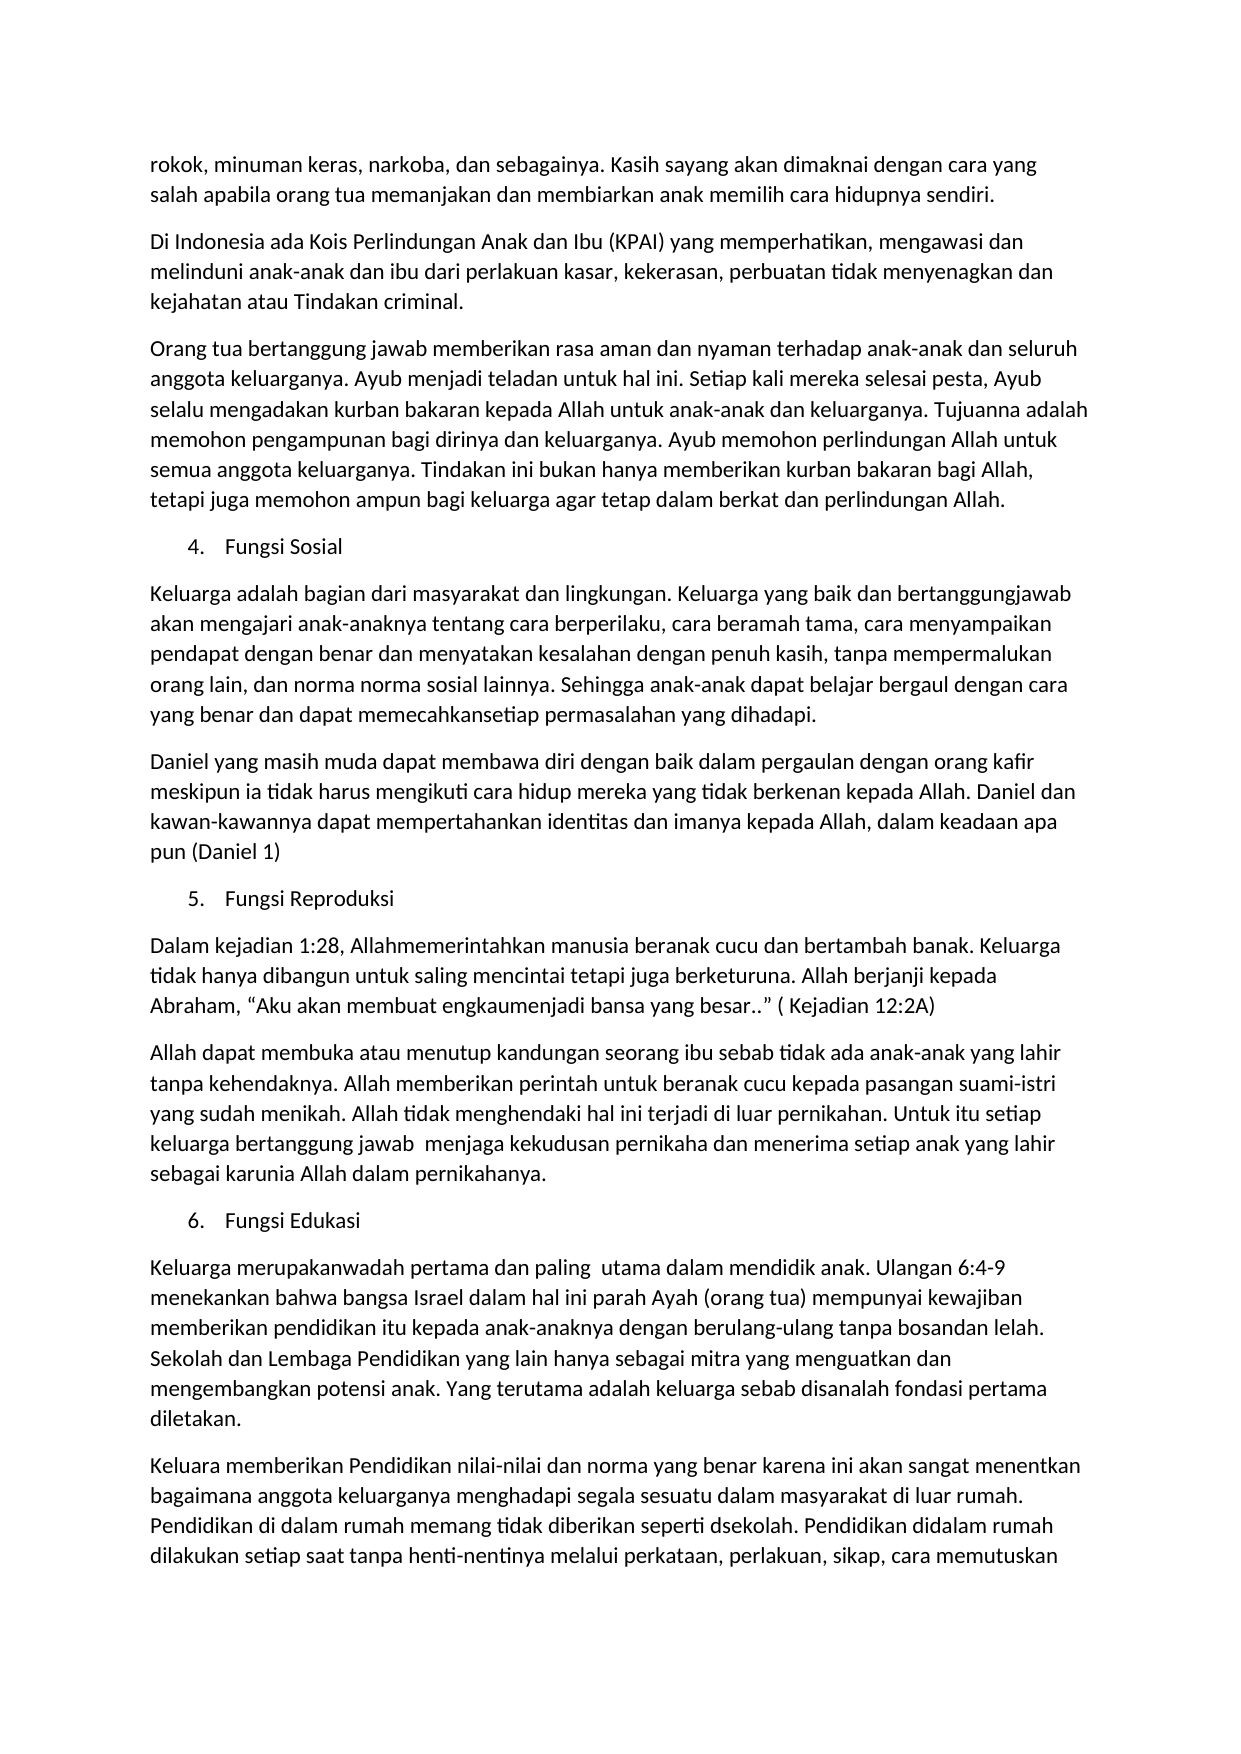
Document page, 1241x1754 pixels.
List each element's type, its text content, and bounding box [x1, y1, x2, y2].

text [150, 1451, 1090, 1570]
text Di Indonesia ada Kois Perlindungan Anak dan Ibu (KPAI) yang memperhatikan, mengawasi dan melinduni anak-anak dan ibu dari perlakuan kasar, kekerasan, perbuatan tidak menyenagkan dan kejahatan atau Tindakan criminal. [150, 227, 1090, 316]
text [150, 150, 1090, 208]
text Orang tua bertanggung jawab memberikan rasa aman dan nyaman terhadap anak-anak dan seluruh anggota keluarganya. Ayub menjadi teladan untuk hal ini. Setiap kali mereka selesai pesta, Ayub selalu mengadakan kurban bakaran kepada Allah untuk anak-anak dan keluarganya. Tujuanna adalah memohon pengampunan bagi dirinya dan keluarganya. Ayub memohon perlindungan Allah untuk semua anggota keluarganya. Tindakan ini bukan hanya memberikan kurban bakaran bagi Allah, tetapi juga memohon ampun bagi keluarga agar tetap dalam berkat dan perlindungan Allah. [150, 334, 1090, 513]
text Keluarga adalah bagian dari masyarakat dan lingkungan. Keluarga yang baik dan bertanggungjawab akan mengajari anak-anaknya tentang cara berperilaku, cara beramah tama, cara menyampaikan pendapat dengan benar dan menyatakan kesalahan dengan penuh kasih, tanpa mempermalukan orang lain, dan norma norma sosial lainnya. Sehingga anak-anak dapat belajar bergaul dengan cara yang benar dan dapat memecahkansetiap permasalahan yang dihadapi. [150, 579, 1090, 728]
list Fungsi Sosial [187, 532, 1090, 560]
text Dalam kejadian 1:28, Allahmemerintahkan manusia beranak cucu dan bertambah banak. Keluarga tidak hanya dibangun untuk saling mencintai tetapi juga berketuruna. Allah berjanji kepada Abraham, “Aku akan membuat engkaumenjadi bansa yang besar..” ( Kejadian 12:2A) [150, 931, 1090, 1020]
list Fungsi Reproduksi [187, 884, 1090, 912]
text Allah dapat membuka atau menutup kandungan seorang ibu sebab tidak ada anak-anak yang lahir tanpa kehendaknya. Allah memberikan perintah untuk beranak cucu kepada pasangan suami-istri yang sudah menikah. Allah tidak menghendaki hal ini terjadi di luar pernikahan. Untuk itu setiap keluarga bertanggung jawab menjaga kekudusan pernikaha dan menerima setiap anak yang lahir sebagai karunia Allah dalam pernikahanya. [150, 1038, 1090, 1187]
list Fungsi Edukasi [187, 1206, 1090, 1234]
text Daniel yang masih muda dapat membawa diri dengan baik dalam pergaulan dengan orang kafir meskipun ia tidak harus mengikuti cara hidup mereka yang tidak berkenan kepada Allah. Daniel dan kawan-kawannya dapat mempertahankan identitas dan imanya kepada Allah, dalam keadaan apa pun (Daniel 1) [150, 747, 1090, 866]
text Keluarga merupakanwadah pertama dan paling utama dalam mendidik anak. Ulangan 6:4-9 menekankan bahwa bangsa Israel dalam hal ini parah Ayah (orang tua) mempunyai kewajiban memberikan pendidikan itu kepada anak-anaknya dengan berulang-ulang tanpa bosandan lelah. Sekolah dan Lembaga Pendidikan yang lain hanya sebagai mitra yang menguatkan dan mengembangkan potensi anak. Yang terutama adalah keluarga sebab disanalah fondasi pertama diletakan. [150, 1253, 1090, 1432]
